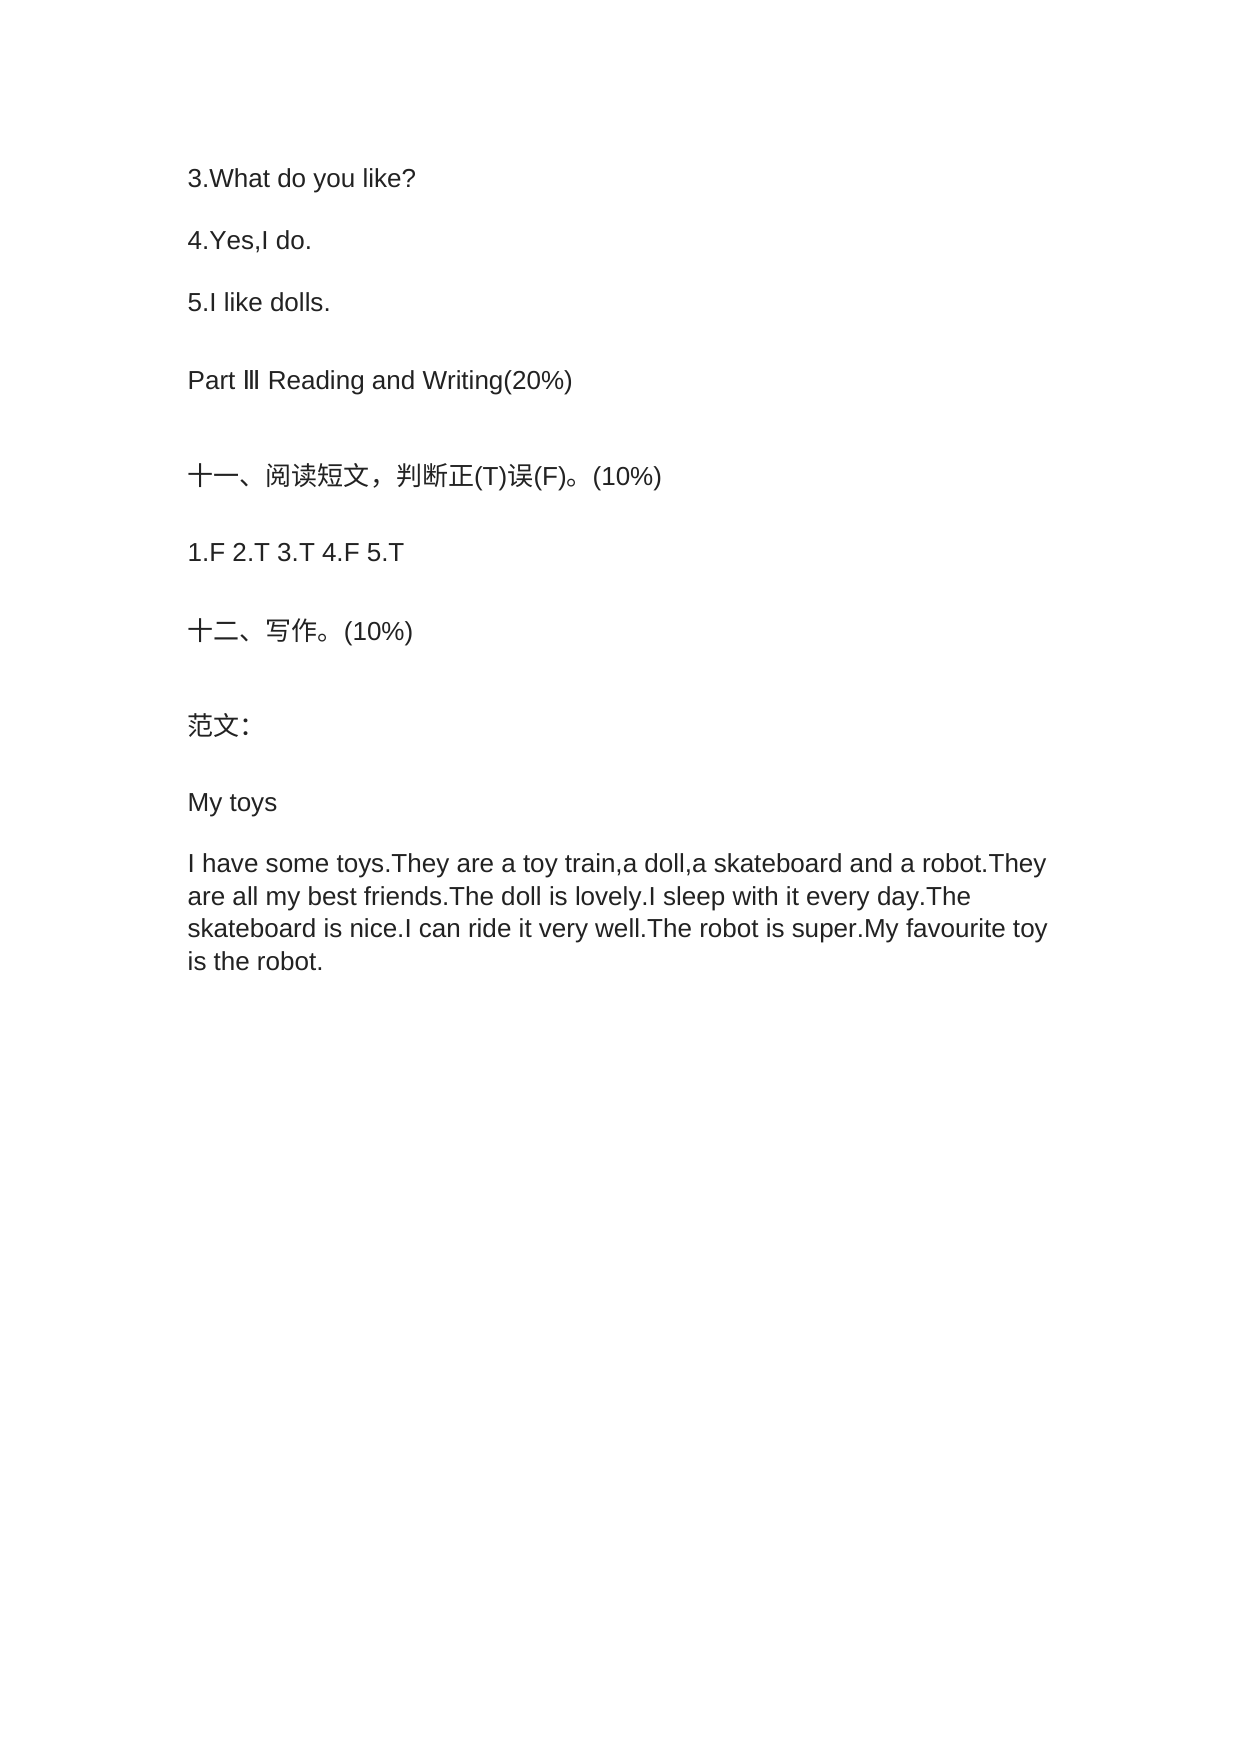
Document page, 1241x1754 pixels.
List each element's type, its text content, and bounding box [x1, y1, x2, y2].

text 十二、写作。(10%) [187, 597, 1053, 662]
text 范文： [187, 691, 1053, 756]
text 1.F 2.T 3.T 4.F 5.T [187, 535, 1053, 568]
text I have some toys.They are a toy train,a doll,a skateboard and a robot.They are all my best friends.The doll is lovely.I sleep with it every day.The skateboard is nice.I can ride it very well.The robot is super.My favourite toy is the robot. [187, 847, 1053, 977]
text Part Ⅲ Reading and Writing(20%) [187, 347, 1053, 412]
text 4.Yes,I do. [187, 224, 1053, 256]
text 3.What do you like? [187, 162, 1053, 194]
text 十一、阅读短文，判断正(T)误(F)。(10%) [187, 441, 1053, 506]
text 5.I like dolls. [187, 285, 1053, 318]
text My toys [187, 785, 1053, 818]
